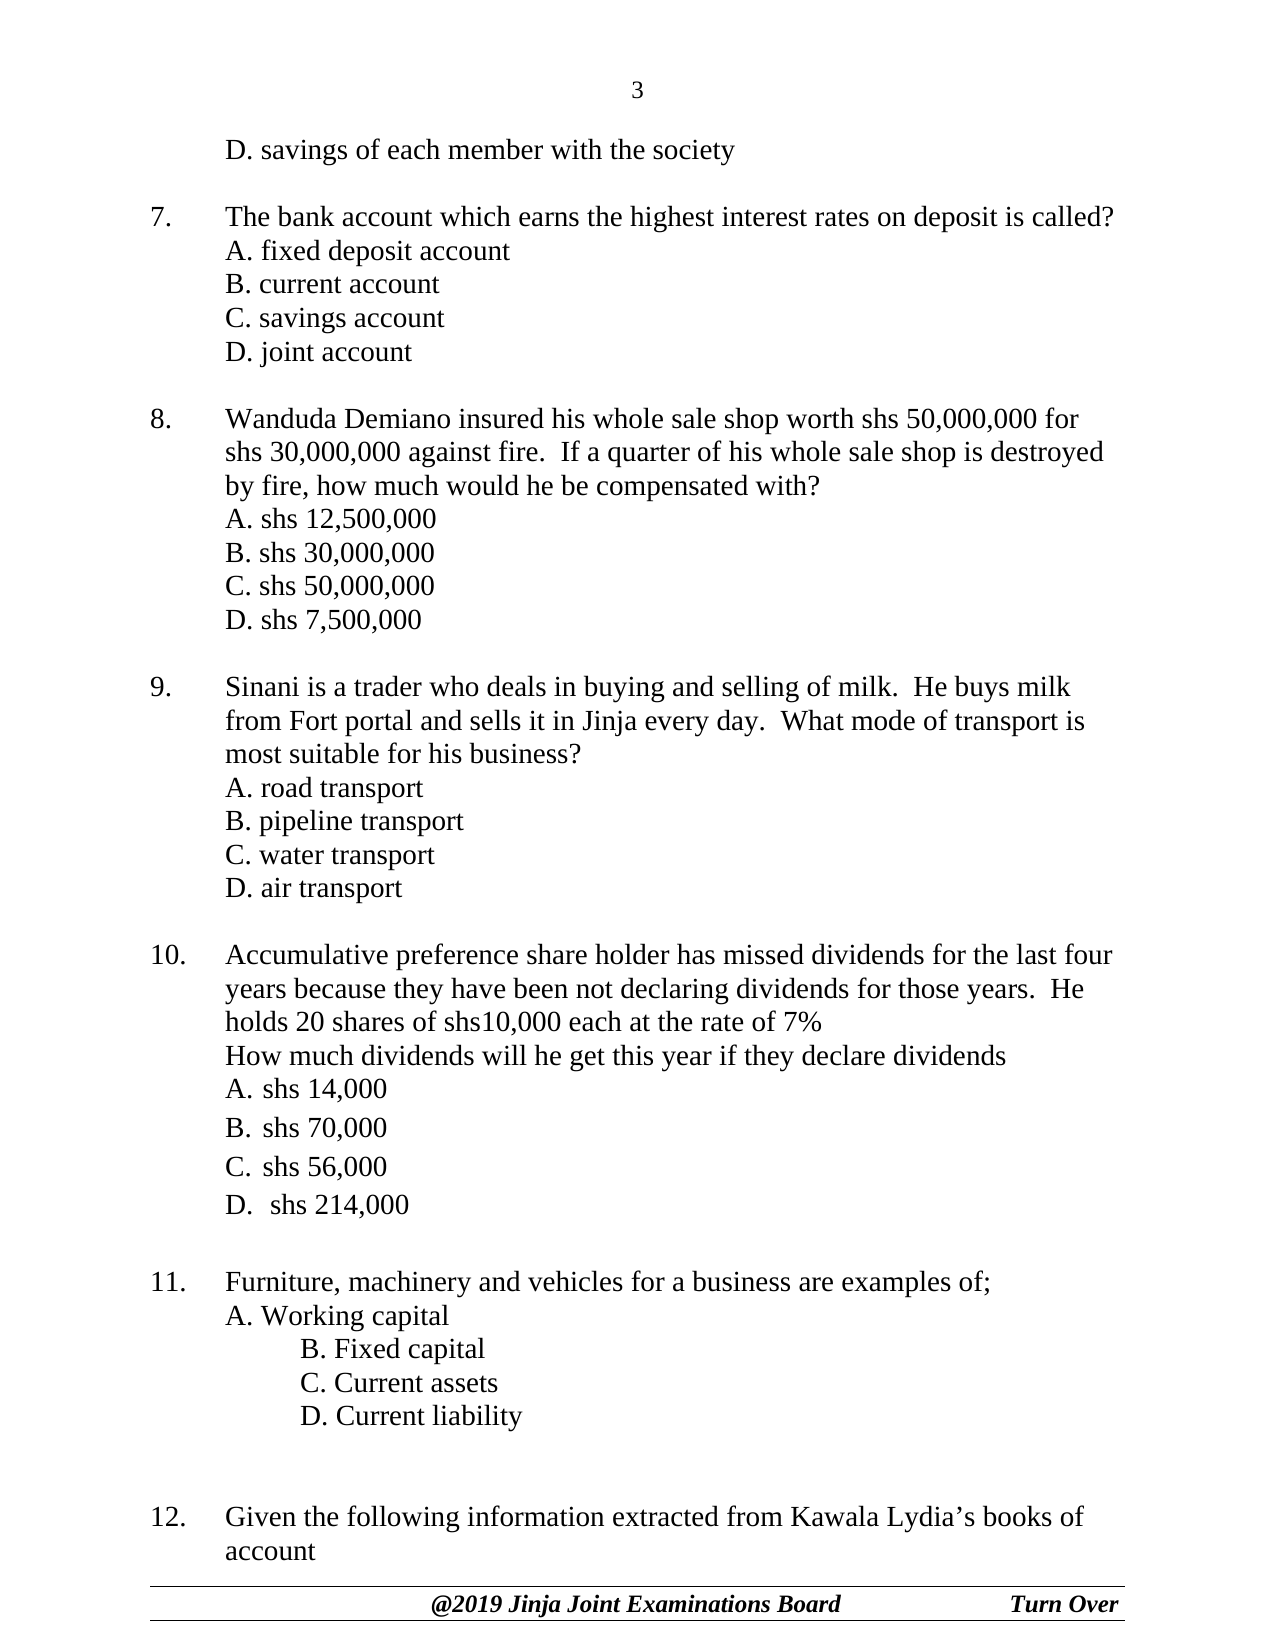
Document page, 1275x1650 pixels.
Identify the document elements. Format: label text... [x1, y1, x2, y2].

text B. Fixed capital [225, 1331, 1125, 1365]
list shs 56,000 [225, 1149, 1125, 1182]
text C. water transport [225, 837, 1125, 870]
text A. fixed deposit account [150, 233, 1125, 267]
text B. current account [225, 267, 1125, 300]
text A. Working capital [150, 1298, 1125, 1331]
text shs 30,000,000 against fire. If a quarter of his whole sale shop is destroyed by fire, how much would he be compensated with? [225, 434, 1125, 501]
text C. Current assets [225, 1365, 1125, 1398]
text C. shs 50,000,000 [150, 568, 1125, 602]
text 12. Given the following information extracted from Kawala Lydia’s books of account [150, 1499, 1125, 1566]
text C. savings account [150, 300, 1125, 334]
text A. road transport [150, 770, 1125, 803]
text A. shs 12,500,000 [150, 501, 1125, 535]
text 10. Accumulative preference share holder has missed dividends for the last four years because they have been not declaring dividends for those years. He holds 20 shares of shs10,000 each at the rate of 7% [150, 937, 1125, 1038]
list shs 214,000 [225, 1187, 1125, 1221]
text 11. Furniture, machinery and vehicles for a business are examples of; [150, 1264, 1125, 1298]
text 8. Wanduda Demiano insured his whole sale shop worth shs 50,000,000 for [150, 401, 1125, 434]
text B. pipeline transport [150, 803, 1125, 837]
text D. joint account [150, 334, 1125, 367]
text How much dividends will he get this year if they declare dividends [150, 1038, 1125, 1072]
text B. shs 30,000,000 [225, 535, 1125, 568]
text D. Current liability [225, 1398, 1125, 1432]
text 7. The bank account which earns the highest interest rates on deposit is called? [150, 199, 1125, 233]
text D. air transport [150, 870, 1125, 904]
list shs 14,000 [225, 1072, 1125, 1105]
text 9. Sinani is a trader who deals in buying and selling of milk. He buys milk from Fort portal and sells it in Jinja every day. What mode of transport is most suitable for his business? [150, 669, 1125, 770]
list shs 70,000 [225, 1110, 1125, 1144]
text D. shs 7,500,000 [150, 602, 1125, 636]
text D. savings of each member with the society [150, 132, 1125, 166]
